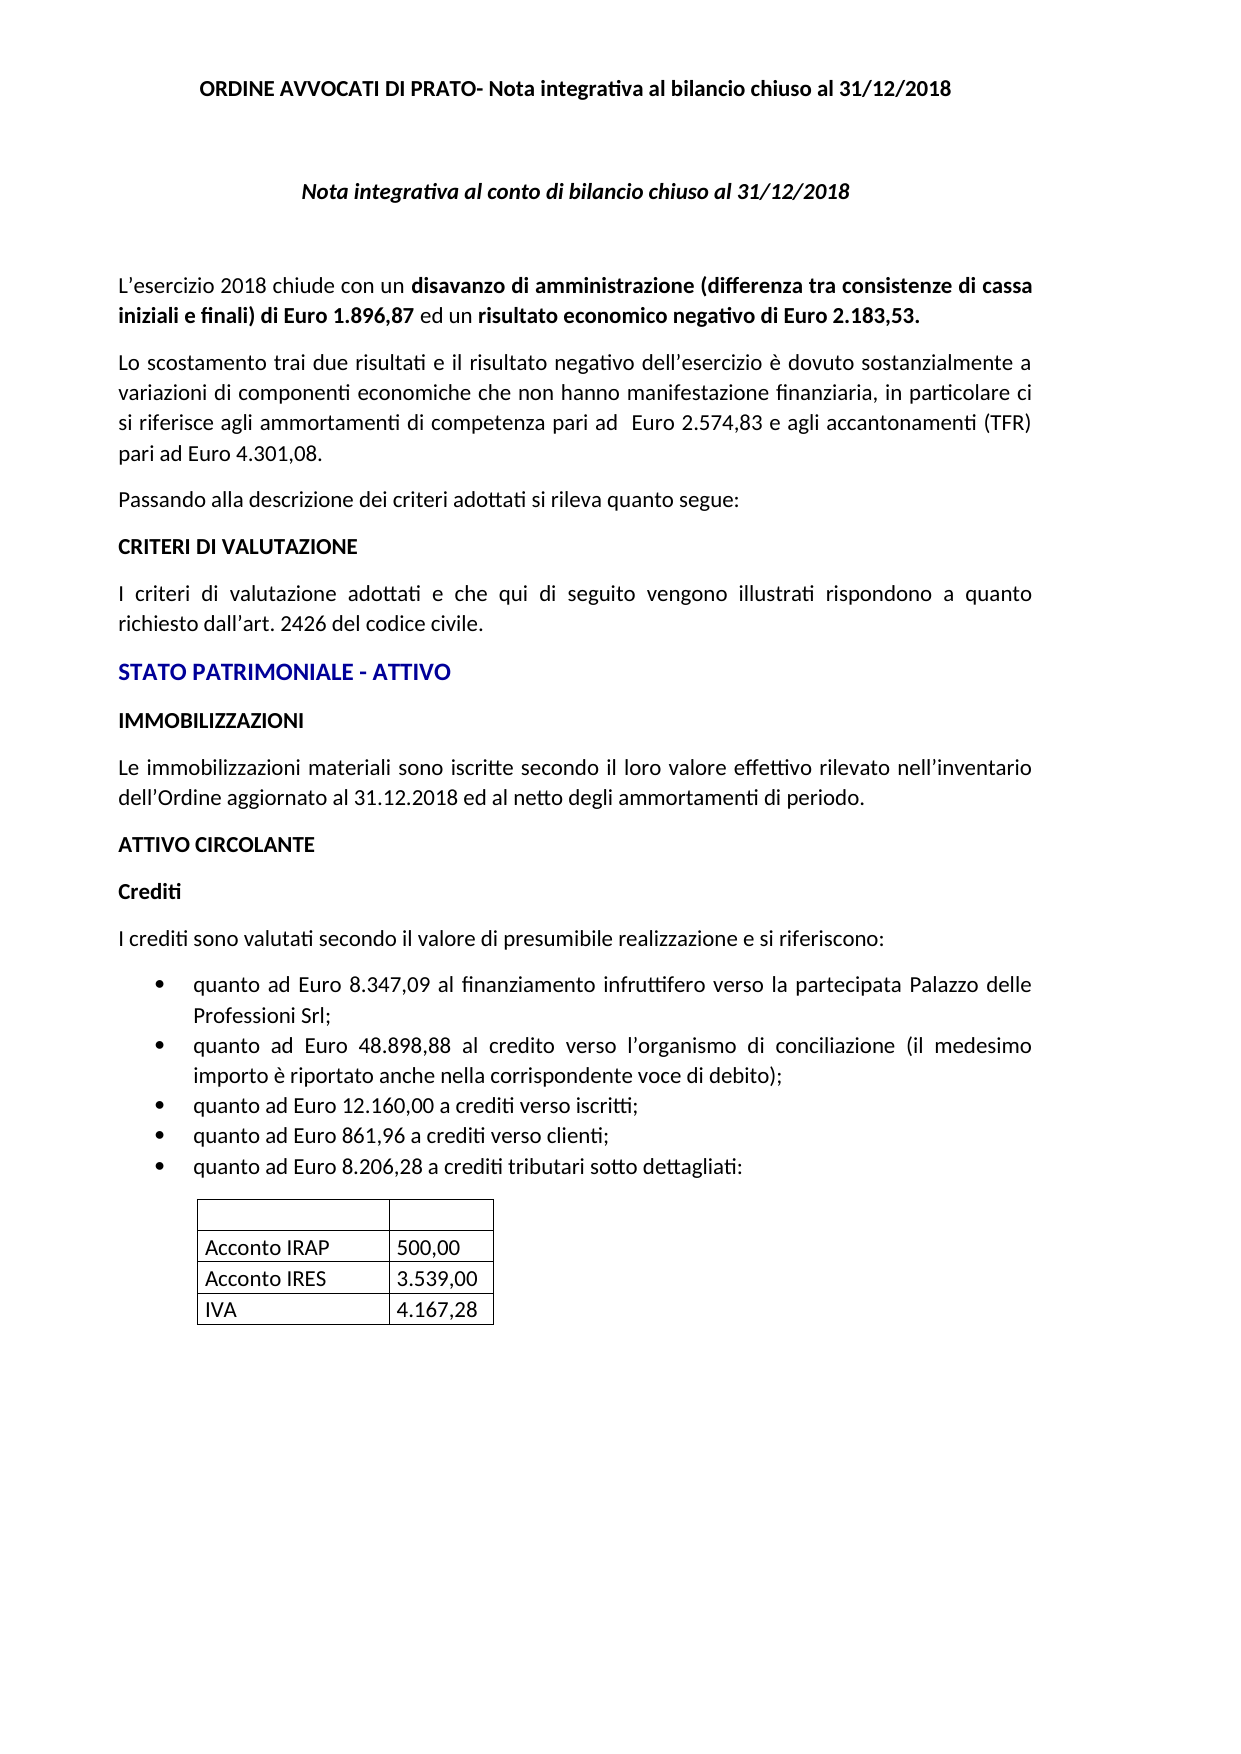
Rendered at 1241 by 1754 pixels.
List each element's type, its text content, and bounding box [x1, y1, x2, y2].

text Lo scostamento trai due risultati e il risultato negativo dell’esercizio è dovuto sostanzialmente a variazioni di componenti economiche che non hanno manifestazione finanziaria, in particolare ci si riferisce agli ammortamenti di competenza pari ad Euro 2.574,83 e agli accantonamenti (TFR) pari ad Euro 4.301,08. [118, 348, 1033, 467]
list quanto ad Euro 8.206,28 a crediti tributari sotto dettagliati: [156, 1152, 1033, 1180]
text STATO PATRIMONIALE - ATTIVO [118, 656, 1033, 687]
list quanto ad Euro 8.347,09 al finanziamento infruttifero verso la partecipata Palazzo delle Professioni Srl; [156, 971, 1033, 1029]
text I crediti sono valutati secondo il valore di presumibile realizzazione e si riferiscono: [118, 924, 1033, 952]
text I criteri di valutazione adottati e che qui di seguito vengono illustrati rispondono a quanto richiesto dall’art. 2426 del codice civile. [118, 579, 1033, 637]
list quanto ad Euro 48.898,88 al credito verso l’organismo di conciliazione (il medesimo importo è riportato anche nella corrispondente voce di debito); [156, 1031, 1033, 1089]
text L’esercizio 2018 chiude con un disavanzo di amministrazione (differenza tra consistenze di cassa iniziali e finali) di Euro 1.896,87 ed un risultato economico negativo di Euro 2.183,53. [118, 271, 1033, 329]
table_cell Acconto IRES [198, 1262, 389, 1292]
text ATTIVO CIRCOLANTE [118, 830, 1033, 858]
text Nota integrativa al conto di bilancio chiuso al 31/12/2018 [118, 177, 1033, 205]
list quanto ad Euro 12.160,00 a crediti verso iscritti; [156, 1091, 1033, 1119]
table_cell 500,00 [390, 1231, 493, 1261]
table_cell Acconto IRAP [198, 1231, 389, 1261]
text IMMOBILIZZAZIONI [118, 706, 1033, 734]
table_cell 3.539,00 [390, 1262, 493, 1292]
table_header [390, 1200, 493, 1230]
text Le immobilizzazioni materiali sono iscritte secondo il loro valore effettivo rilevato nell’inventario dell’Ordine aggiornato al 31.12.2018 ed al netto degli ammortamenti di periodo. [118, 753, 1033, 811]
text CRITERI DI VALUTAZIONE [118, 532, 1033, 560]
table_header [198, 1200, 389, 1230]
text Crediti [118, 877, 1033, 905]
list quanto ad Euro 861,96 a crediti verso clienti; [156, 1122, 1033, 1149]
table_cell 4.167,28 [390, 1294, 493, 1324]
text Passando alla descrizione dei criteri adottati si rileva quanto segue: [118, 486, 1033, 513]
table_cell IVA [198, 1294, 389, 1324]
